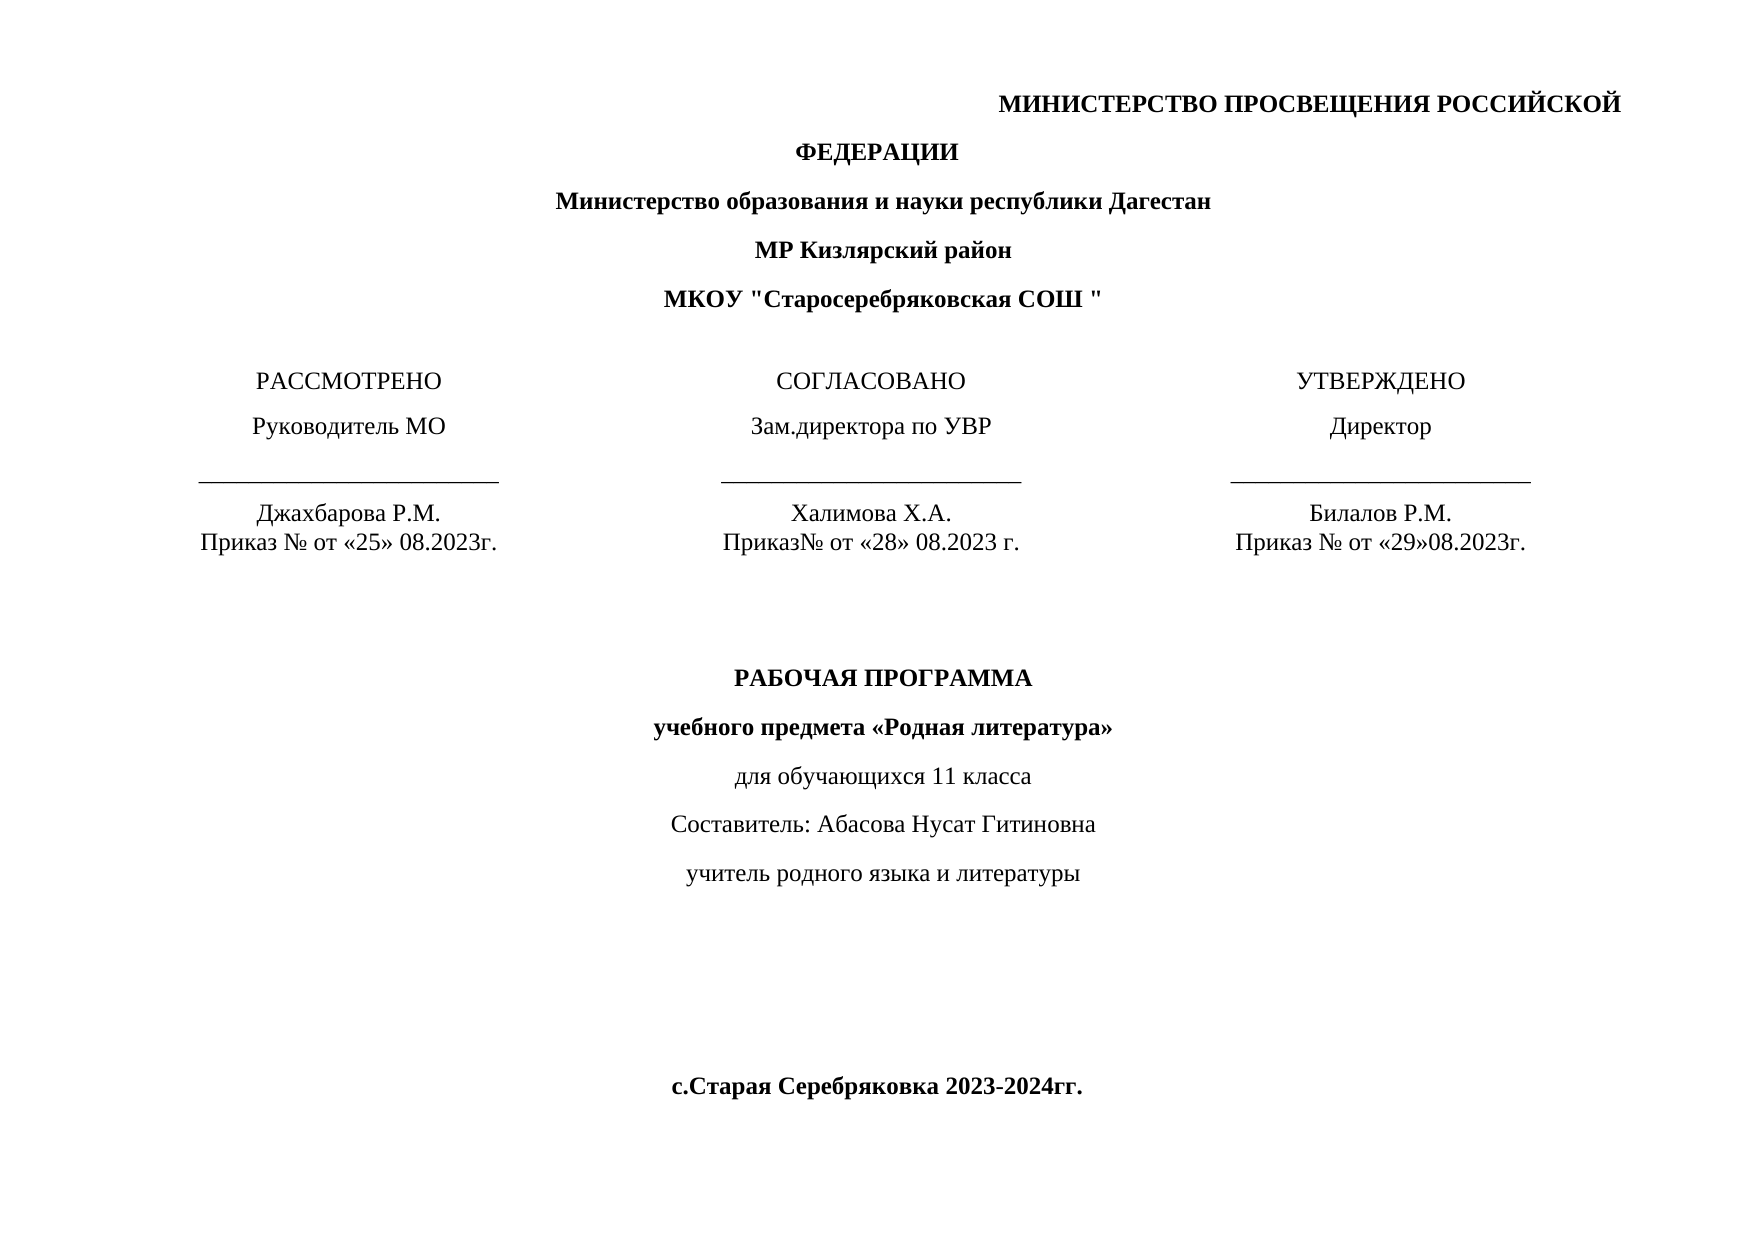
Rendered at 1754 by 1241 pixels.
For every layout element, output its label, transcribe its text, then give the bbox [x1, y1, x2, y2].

text МКОУ "Старосеребряковская СОШ " [131, 284, 1636, 313]
text ‌МР Кизлярский район‌​ [131, 235, 1636, 264]
table_header СОГЛАСОВАНО Зам.директора по УВР ________________________ Халимова Х.А. Приказ№ от «28» 08.2023 г. [591, 366, 1152, 597]
text МИНИСТЕРСТВО ПРОСВЕЩЕНИЯ РОССИЙСКОЙ ФЕДЕРАЦИИ [118, 89, 1636, 166]
text учебного предмета «Родная литература» [131, 712, 1636, 741]
table_header РАССМОТРЕНО Руководитель МО ________________________ Джахбарова Р.М. Приказ № от «25» 08.2023г. [107, 366, 591, 597]
text учитель родного языка и литературы [131, 858, 1636, 887]
table_header УТВЕРЖДЕНО Директор ________________________ Билалов Р.М. Приказ № от «29»08.2023г. [1152, 366, 1609, 597]
text РАБОЧАЯ ПРОГРАММА [131, 663, 1636, 692]
text Составитель: Абасова Нусат Гитиновна [131, 809, 1636, 838]
text ‌Министерство образования и науки республики Дагестан‌‌ [131, 186, 1636, 215]
text ​с.Старая Серебряковка 2023‌​-2024гг. [118, 1071, 1636, 1100]
text для обучающихся 11 класса [131, 761, 1636, 789]
